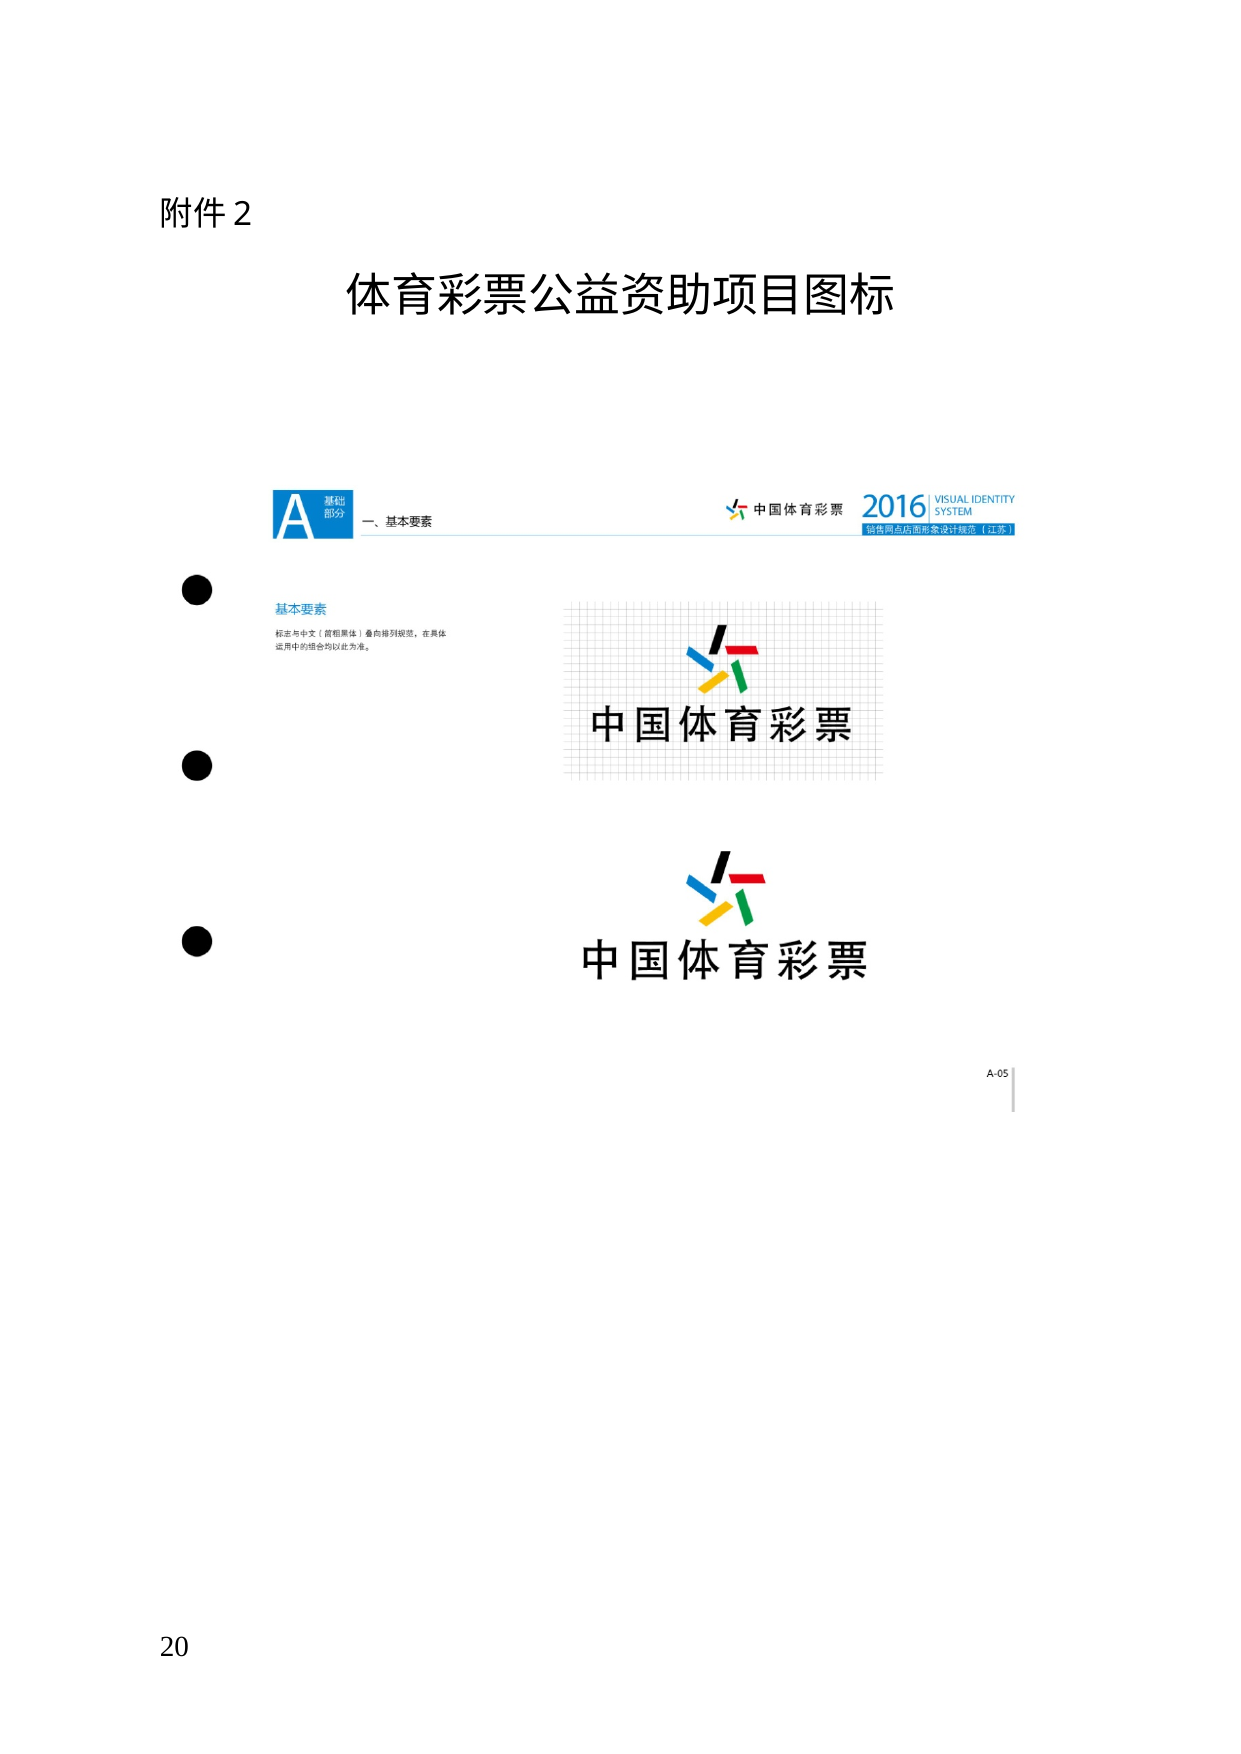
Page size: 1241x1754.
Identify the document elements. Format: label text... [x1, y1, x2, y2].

text 体育彩票公益资助项目图标 [159, 243, 1081, 341]
text 附件2 [159, 178, 1081, 243]
picture [150, 419, 1090, 1112]
